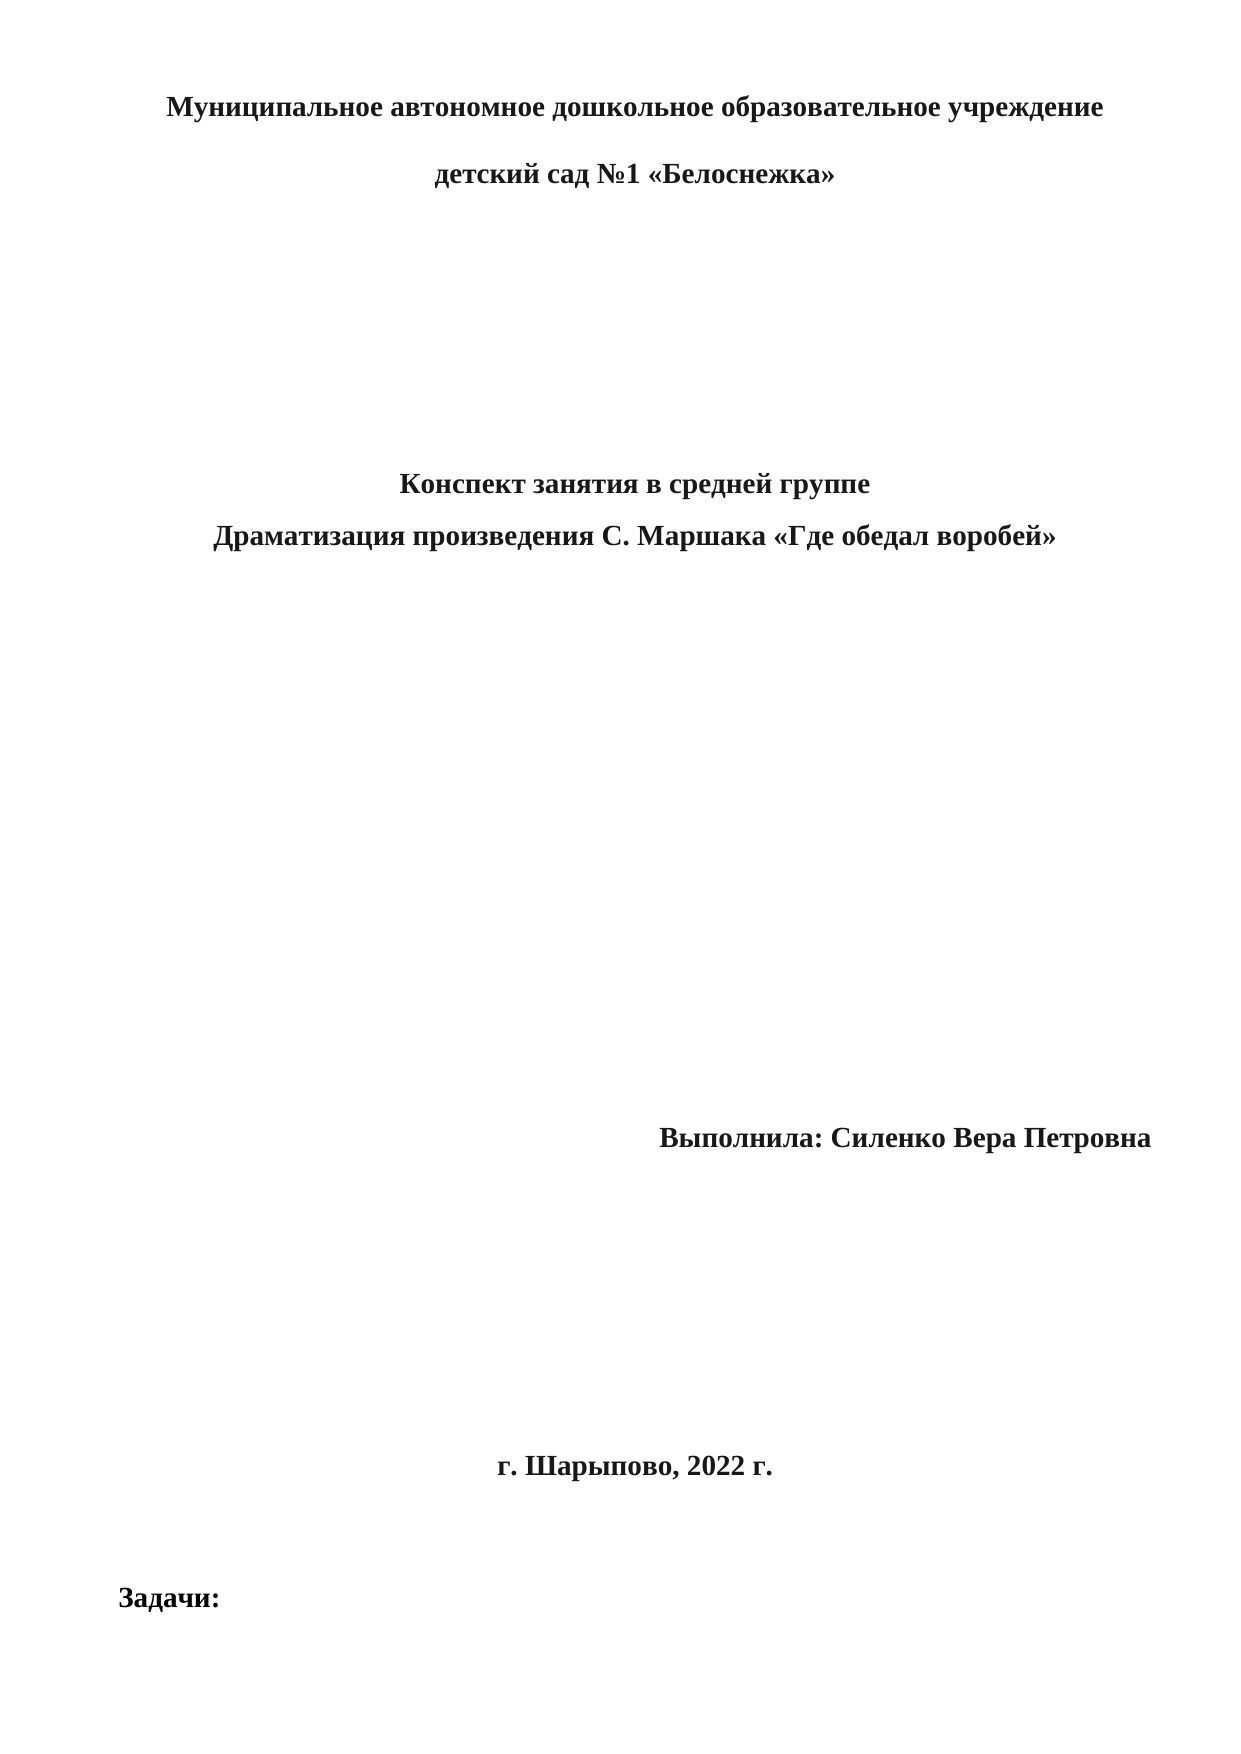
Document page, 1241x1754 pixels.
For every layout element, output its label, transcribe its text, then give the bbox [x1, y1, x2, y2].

text Конспект занятия в средней группе [118, 466, 1152, 499]
text Выполнила: Силенко Вера Петровна [118, 1120, 1152, 1153]
text г. Шарыпово, 2022 г. [118, 1448, 1152, 1482]
text Драматизация произведения С. Маршака «Где обедал воробей» [118, 518, 1152, 552]
text детский сад №1 «Белоснежка» [118, 156, 1152, 190]
text Муниципальное автономное дошкольное образовательное учреждение [118, 89, 1152, 122]
text Задачи: [118, 1580, 1152, 1614]
